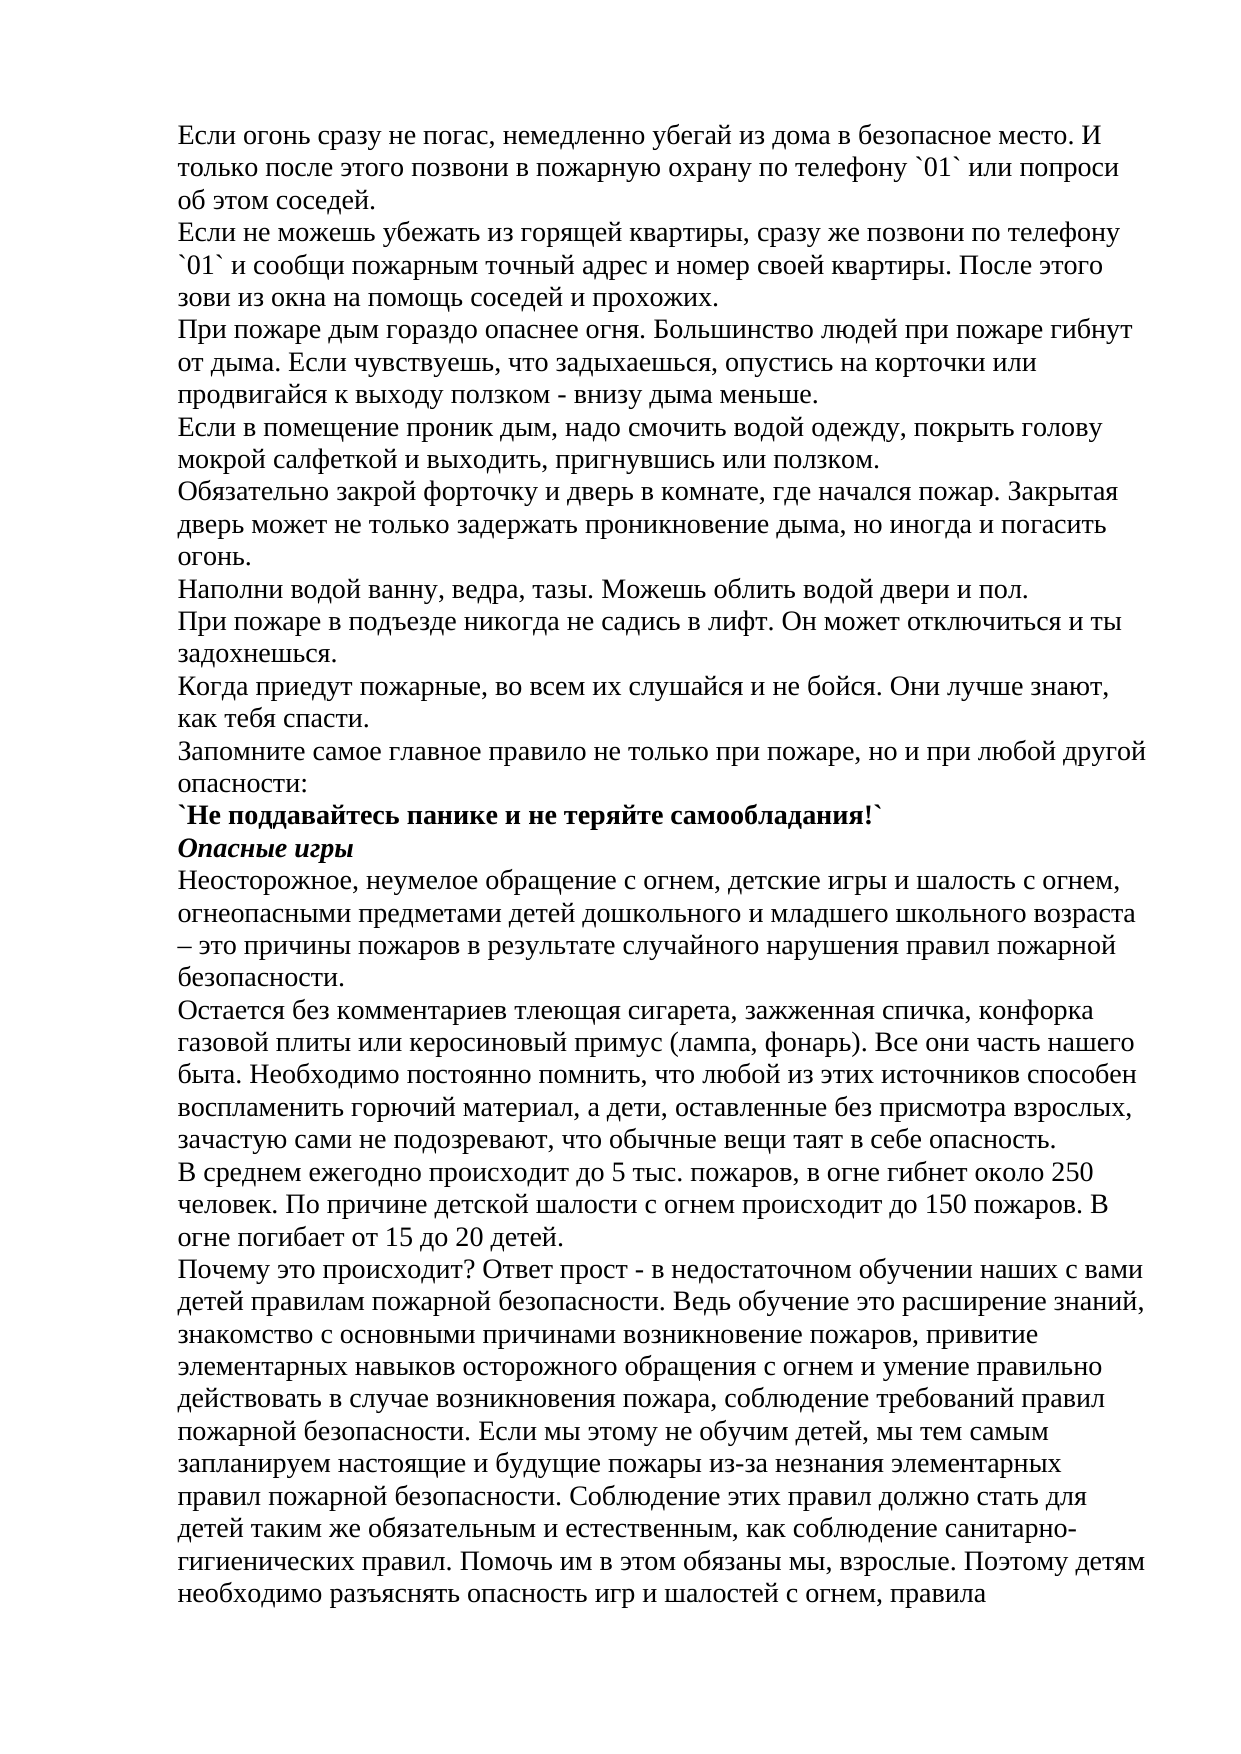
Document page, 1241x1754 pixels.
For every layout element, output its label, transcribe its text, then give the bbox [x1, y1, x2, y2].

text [177, 1252, 1152, 1608]
text Когда приедут пожарные, во всем их слушайся и не бойся. Они лучше знают, как тебя спасти. [177, 669, 1152, 734]
text Если не можешь убежать из горящей квартиры, сразу же позвони по телефону `01` и сообщи пожарным точный адрес и номер своей квартиры. После этого зови из окна на помощь соседей и прохожих. [177, 215, 1152, 312]
text Если огонь сразу не погас, немедленно убегай из дома в безопасное место. И только после этого позвони в пожарную охрану по телефону `01` или попроси об этом соседей. [177, 118, 1152, 215]
text `Не поддавайтесь панике и не теряйте самообладания!` [177, 798, 1152, 831]
text Остается без комментариев тлеющая сигарета, зажженная спичка, конфорка газовой плиты или керосиновый примус (лампа, фонарь). Все они часть нашего быта. Необходимо постоянно помнить, что любой из этих источников способен воспламенить горючий материал, а дети, оставленные без присмотра взрослых, зачастую сами не подозревают, что обычные вещи таят в себе опасность. [177, 993, 1152, 1155]
text Неосторожное, неумелое обращение с огнем, детские игры и шалость с огнем, огнеопасными предметами детей дошкольного и младшего школьного возраста – это причины пожаров в результате случайного нарушения правил пожарной безопасности. [177, 863, 1152, 993]
text При пожаре в подъезде никогда не садись в лифт. Он может отключиться и ты задохнешься. [177, 604, 1152, 669]
text Обязательно закрой форточку и дверь в комнате, где начался пожар. Закрытая дверь может не только задержать проникновение дыма, но иногда и погасить огонь. [177, 474, 1152, 572]
text Наполни водой ванну, ведра, тазы. Можешь облить водой двери и пол. [177, 572, 1152, 604]
text Опасные игры [177, 831, 1152, 863]
text При пожаре дым гораздо опаснее огня. Большинство людей при пожаре гибнут от дыма. Если чувствуешь, что задыхаешься, опустись на корточки или продвигайся к выходу ползком - внизу дыма меньше. [177, 312, 1152, 410]
text Если в помещение проник дым, надо смочить водой одежду, покрыть голову мокрой салфеткой и выходить, пригнувшись или ползком. [177, 410, 1152, 474]
text Запомните самое главное правило не только при пожаре, но и при любой другой опасности: [177, 734, 1152, 798]
text В среднем ежегодно происходит до 5 тыс. пожаров, в огне гибнет около 250 человек. По причине детской шалости с огнем происходит до 150 пожаров. В огне погибает от 15 до 20 детей. [177, 1155, 1152, 1252]
